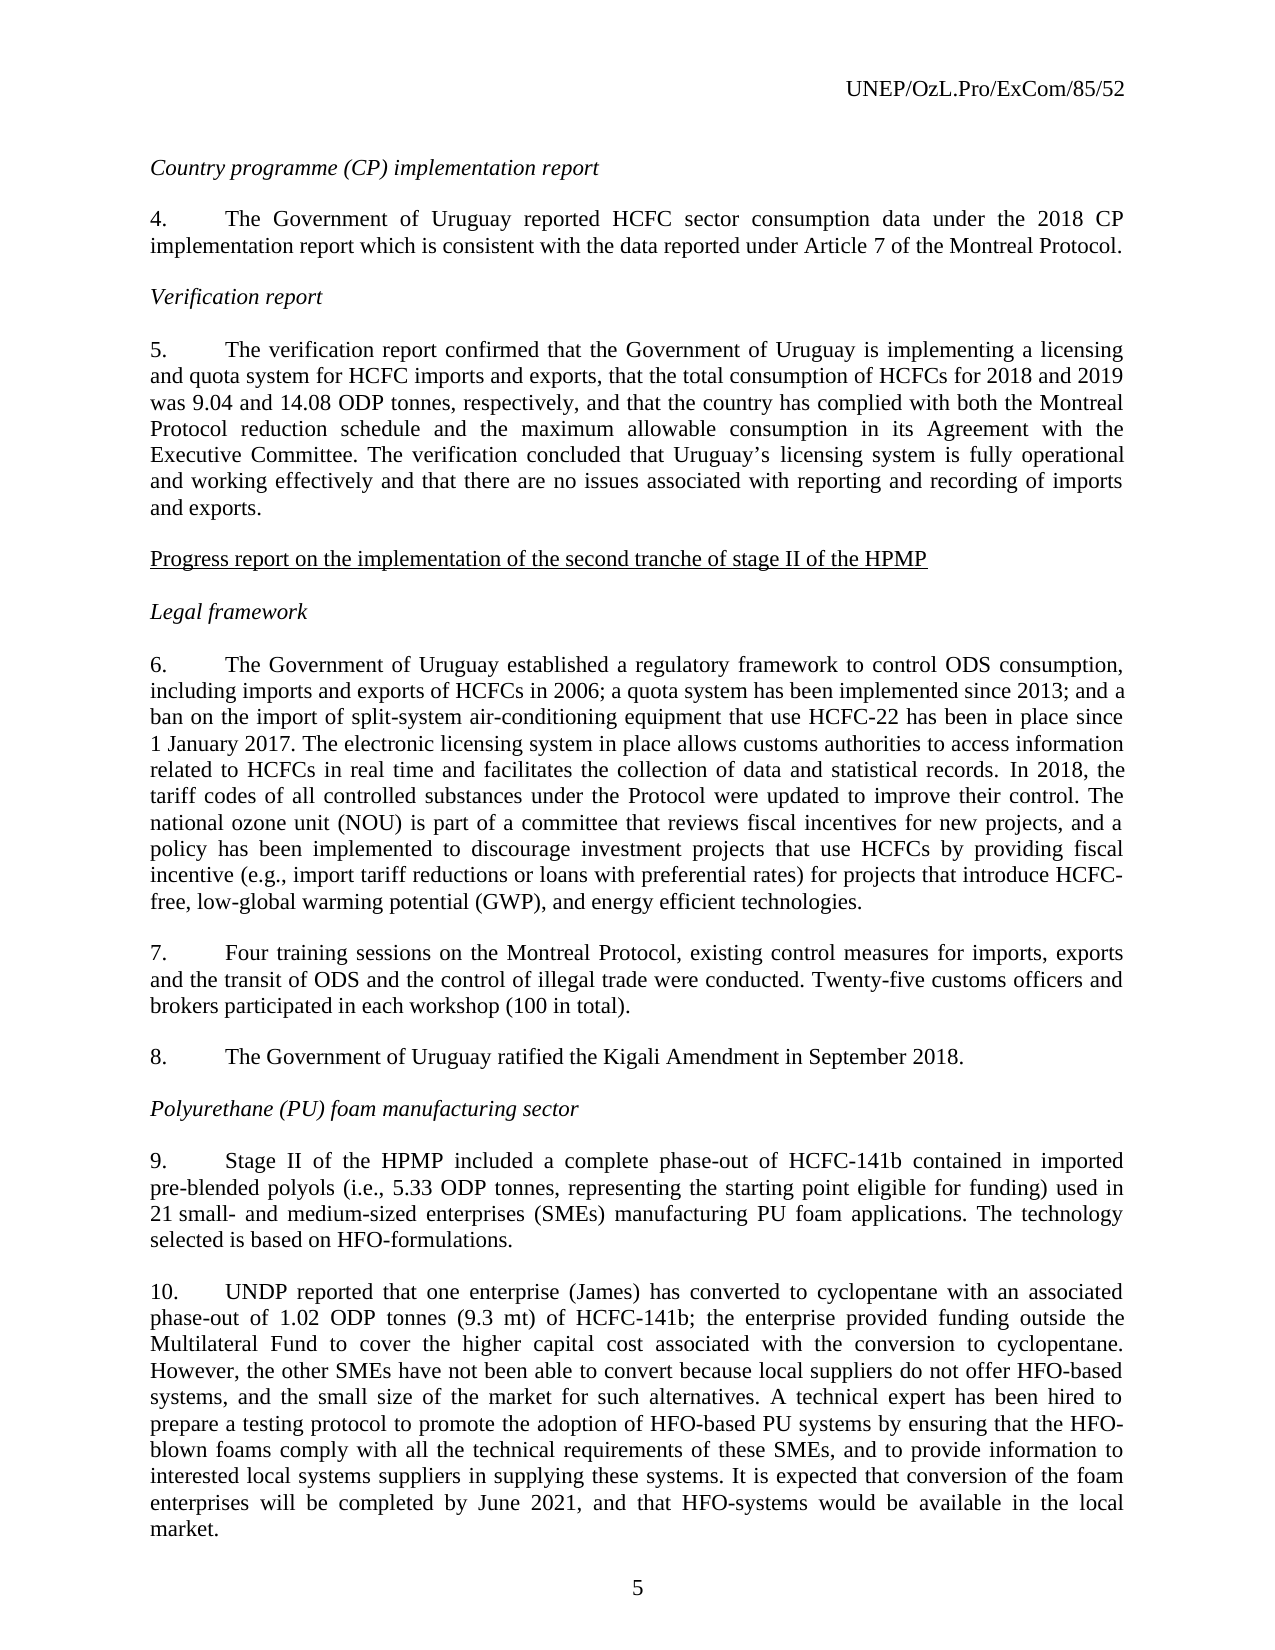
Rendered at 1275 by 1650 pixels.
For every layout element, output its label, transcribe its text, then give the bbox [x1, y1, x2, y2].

text Polyurethane (PU) foam manufacturing sector [150, 1095, 1125, 1121]
subtitle Country programme (CP) implementation report [150, 154, 1125, 180]
subtitle The Government of Uruguay ratified the Kigali Amendment in September 2018. [150, 1043, 1125, 1070]
subtitle UNDP reported that one enterprise (James) has converted to cyclopentane with an associated phase-out of 1.02 ODP tonnes (9.3 mt) of HCFC-141b; the enterprise provided funding outside the Multilateral Fund to cover the higher capital cost associated with the conversion to cyclopentane. However, the other SMEs have not been able to convert because local suppliers do not offer HFO-based systems, and the small size of the market for such alternatives. A technical expert has been hired to prepare a testing protocol to promote the adoption of HFO-based PU systems by ensuring that the HFO-blown foams comply with all the technical requirements of these SMEs, and to provide information to interested local systems suppliers in supplying these systems. It is expected that conversion of the foam enterprises will be completed by June 2021, and that HFO-systems would be available in the local market. [150, 1278, 1125, 1541]
subtitle Stage II of the HPMP included a complete phase-out of HCFC-141b contained in imported pre-blended polyols (i.e., 5.33 ODP tonnes, representing the starting point eligible for funding) used in 21 small- and medium-sized enterprises (SMEs) manufacturing PU foam applications. The technology selected is based on HFO-formulations. [150, 1147, 1125, 1253]
subtitle Four training sessions on the Montreal Protocol, existing control measures for imports, exports and the transit of ODS and the control of illegal trade were conducted. Twenty-five customs officers and brokers participated in each workshop (100 in total). [150, 939, 1125, 1018]
text Verification report [150, 283, 1125, 309]
subtitle The verification report confirmed that the Government of Uruguay is implementing a licensing and quota system for HCFC imports and exports, that the total consumption of HCFCs for 2018 and 2019 was 9.04 and 14.08 ODP tonnes, respectively, and that the country has complied with both the Montreal Protocol reduction schedule and the maximum allowable consumption in its Agreement with the Executive Committee. The verification concluded that Uruguay’s licensing system is fully operational and working effectively and that there are no issues associated with reporting and recording of imports and exports. [150, 336, 1125, 520]
text Progress report on the implementation of the second tranche of stage II of the HPMP [150, 545, 1125, 572]
subtitle The Government of Uruguay established a regulatory framework to control ODS consumption, including imports and exports of HCFCs in 2006; a quota system has been implemented since 2013; and a ban on the import of split-system air-conditioning equipment that use HCFC-22 has been in place since 1 January 2017. The electronic licensing system in place allows customs authorities to access information related to HCFCs in real time and facilitates the collection of data and statistical records. In 2018, the tariff codes of all controlled substances under the Protocol were updated to improve their control. The national ozone unit (NOU) is part of a committee that reviews fiscal incentives for new projects, and a policy has been implemented to discourage investment projects that use HCFCs by providing fiscal incentive (e.g., import tariff reductions or loans with preferential rates) for projects that introduce HCFC-free, low-global warming potential (GWP), and energy efficient technologies. [150, 651, 1125, 914]
text Legal framework [150, 598, 1125, 624]
subtitle The Government of Uruguay reported HCFC sector consumption data under the 2018 CP implementation report which is consistent with the data reported under Article 7 of the Montreal Protocol. [150, 205, 1125, 258]
